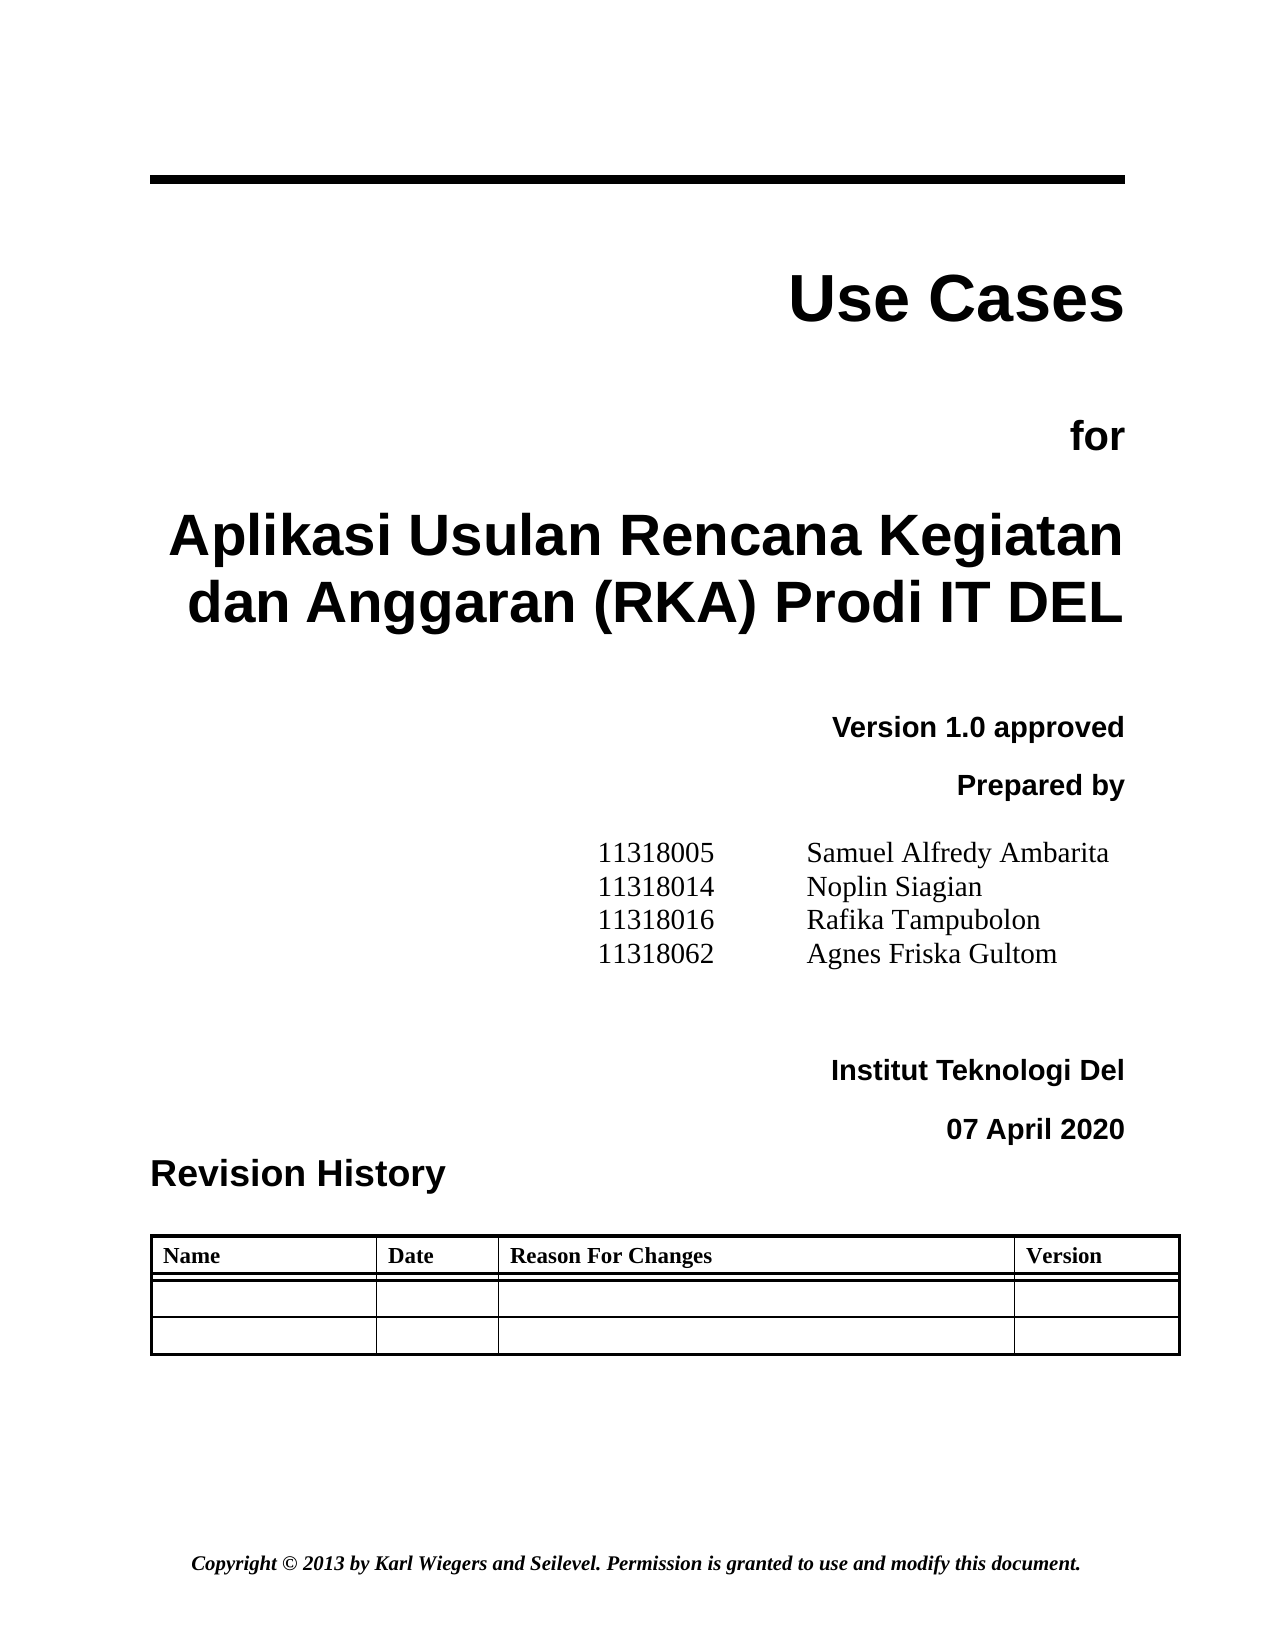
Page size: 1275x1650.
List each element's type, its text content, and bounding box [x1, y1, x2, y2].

title Revision History [150, 1151, 1125, 1194]
text 07 April 2020 [150, 1112, 1125, 1145]
table_header Name [153, 1238, 376, 1272]
table_cell 11318062 [586, 936, 795, 969]
table_cell Noplin Siagian [795, 869, 1125, 902]
table_cell Rafika Tampubolon [795, 903, 1125, 936]
table_cell [153, 1282, 376, 1316]
table_cell [1015, 1282, 1178, 1316]
table_cell [499, 1282, 1014, 1316]
table_cell [377, 1275, 498, 1279]
table_cell [1015, 1275, 1178, 1279]
table_cell [377, 1318, 498, 1352]
table_cell Agnes Friska Gultom [795, 936, 1125, 969]
text Prepared by [150, 768, 1125, 802]
table_header Reason For Changes [499, 1238, 1014, 1272]
title Use Cases [150, 259, 1125, 336]
table_header Date [377, 1238, 498, 1272]
table_header Samuel Alfredy Ambarita [795, 835, 1125, 869]
table_cell [1015, 1318, 1178, 1352]
table_cell [153, 1275, 376, 1279]
table_cell 11318016 [586, 903, 795, 936]
table_cell 11318014 [586, 869, 795, 902]
table_cell [499, 1318, 1014, 1352]
table_cell [153, 1318, 376, 1352]
text Version 1.0 approved [150, 710, 1125, 743]
table_header Version [1015, 1238, 1178, 1272]
title Aplikasi Usulan Rencana Kegiatan dan Anggaran (RKA) Prodi IT DEL [150, 501, 1125, 635]
table_cell [499, 1275, 1014, 1279]
table_cell [377, 1282, 498, 1316]
text Institut Teknologi Del [150, 1053, 1125, 1087]
title for [150, 411, 1125, 459]
table_header 11318005 [586, 835, 795, 869]
